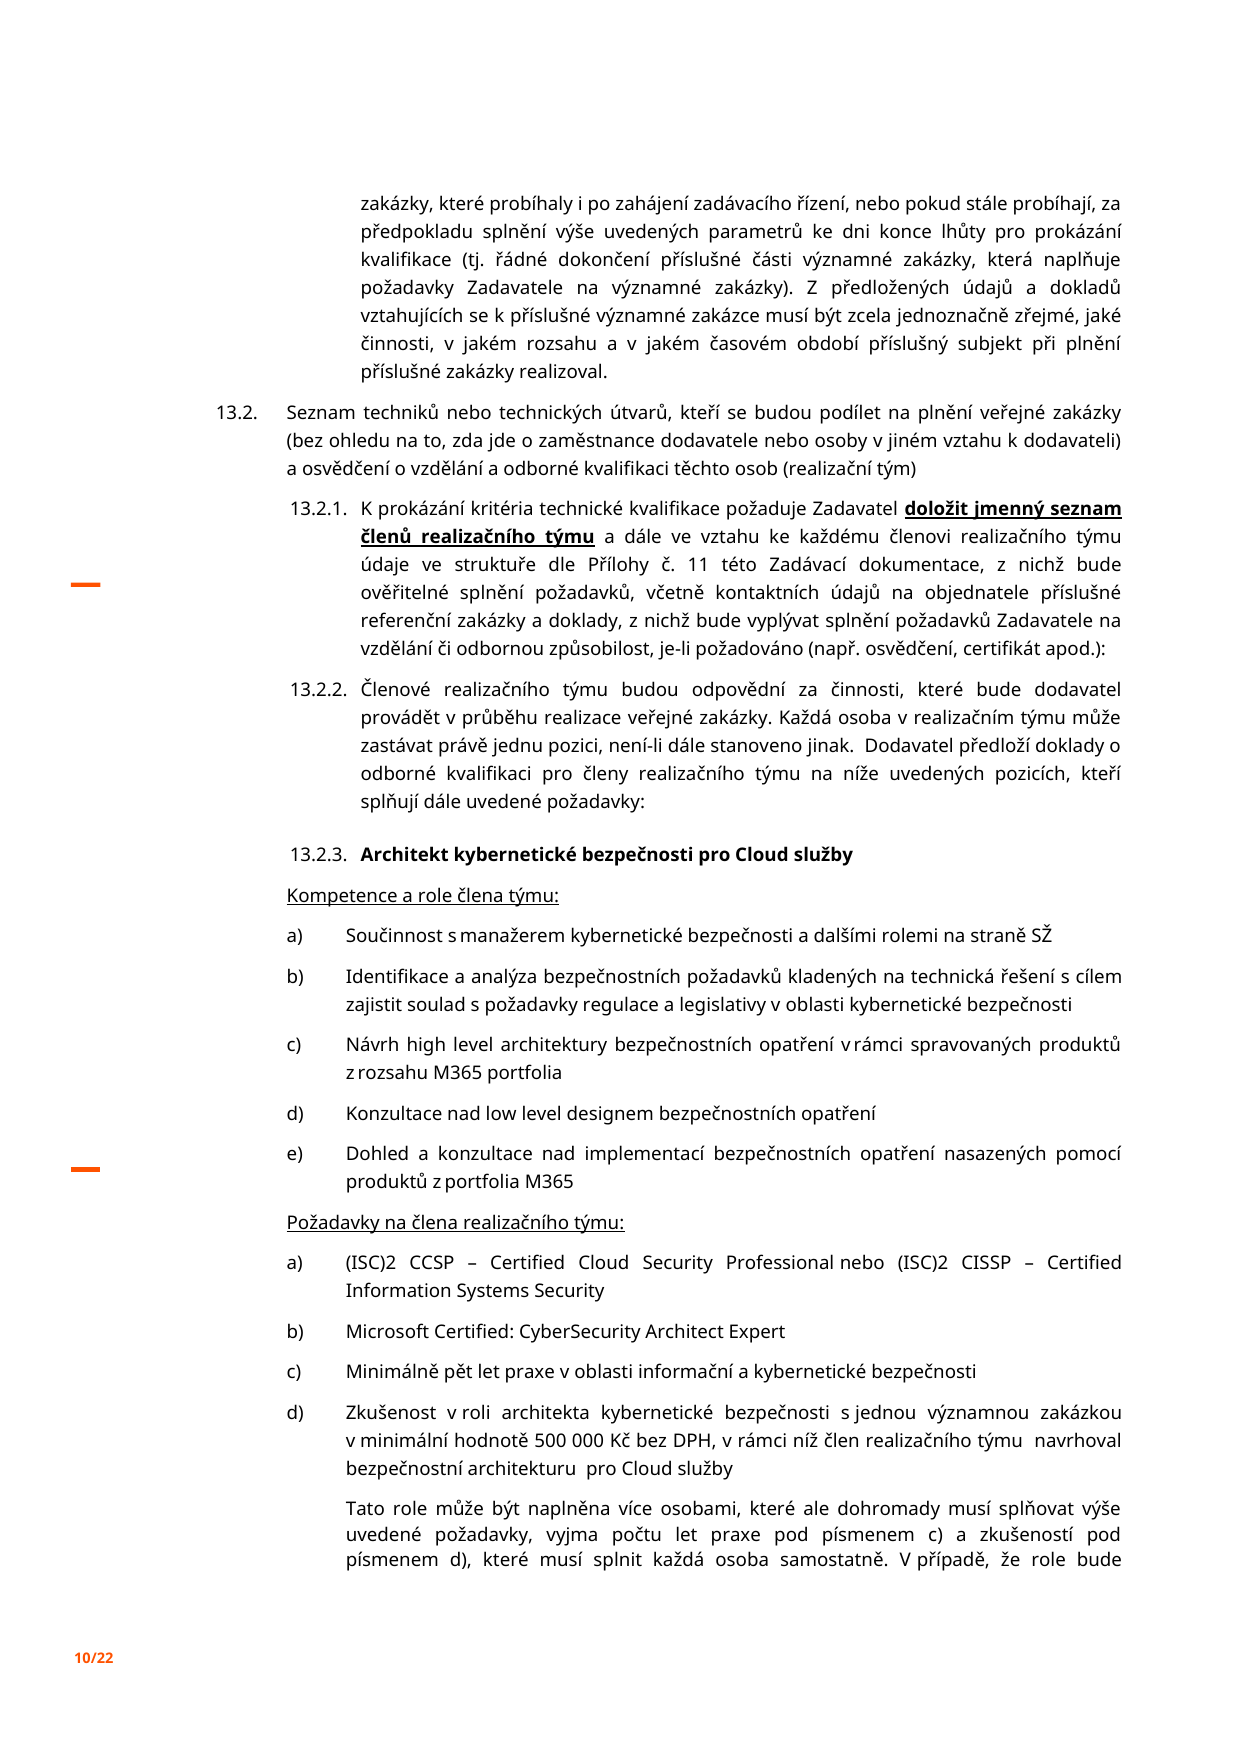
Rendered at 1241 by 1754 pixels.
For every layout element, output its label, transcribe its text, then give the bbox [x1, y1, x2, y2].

text Identifikace a analýza bezpečnostních požadavků kladených na technická řešení s cílem zajistit soulad s požadavky regulace a legislativy v oblasti kybernetické bezpečnosti [286, 963, 1122, 1016]
text Dohled a konzultace nad implementací bezpečnostních opatření nasazených pomocí produktů z portfolia M365 [286, 1141, 1122, 1194]
text Seznam techniků nebo technických útvarů, kteří se budou podílet na plnění veřejné zakázky (bez ohledu na to, zda jde o zaměstnance dodavatele nebo osoby v jiném vztahu k dodavateli) a osvědčení o vzdělání a odborné kvalifikaci těchto osob (realizační tým) [216, 399, 1122, 481]
text Zkušenost v roli architekta kybernetické bezpečnosti s jednou významnou zakázkou v minimální hodnotě 500 000 Kč bez DPH, v rámci níž člen realizačního týmu navrhoval bezpečnostní architekturu pro Cloud služby [286, 1399, 1122, 1481]
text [289, 190, 1122, 384]
text Microsoft Certified: CyberSecurity Architect Expert [286, 1318, 1122, 1344]
text Členové realizačního týmu budou odpovědní za činnosti, které bude dodavatel provádět v průběhu realizace veřejné zakázky. Každá osoba v realizačním týmu může zastávat právě jednu pozici, není-li dále stanoveno jinak. Dodavatel předloží doklady o odborné kvalifikaci pro členy realizačního týmu na níže uvedených pozicích, kteří splňují dále uvedené požadavky: [289, 676, 1122, 814]
list Kompetence a role člena týmu: [286, 882, 1122, 907]
list Požadavky na člena realizačního týmu: [286, 1209, 1122, 1234]
list (ISC)2 CCSP – Certified Cloud Security Professional nebo (ISC)2 CISSP – Certified Information Systems Security [286, 1249, 1122, 1303]
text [346, 1496, 1122, 1572]
text Minimálně pět let praxe v oblasti informační a kybernetické bezpečnosti [286, 1359, 1122, 1384]
text Konzultace nad low level designem bezpečnostních opatření [286, 1100, 1122, 1126]
list Součinnost s manažerem kybernetické bezpečnosti a dalšími rolemi na straně SŽ [286, 922, 1122, 948]
text K prokázání kritéria technické kvalifikace požaduje Zadavatel doložit jmenný seznam členů realizačního týmu a dále ve vztahu ke každému členovi realizačního týmu údaje ve struktuře dle Přílohy č. 11 této Zadávací dokumentace, z nichž bude ověřitelné splnění požadavků, včetně kontaktních údajů na objednatele příslušné referenční zakázky a doklady, z nichž bude vyplývat splnění požadavků Zadavatele na vzdělání či odbornou způsobilost, je-li požadováno (např. osvědčení, certifikát apod.): [289, 496, 1122, 661]
text Návrh high level architektury bezpečnostních opatření v rámci spravovaných produktů z rozsahu M365 portfolia [286, 1031, 1122, 1085]
text Architekt kybernetické bezpečnosti pro Cloud služby [289, 841, 1122, 867]
